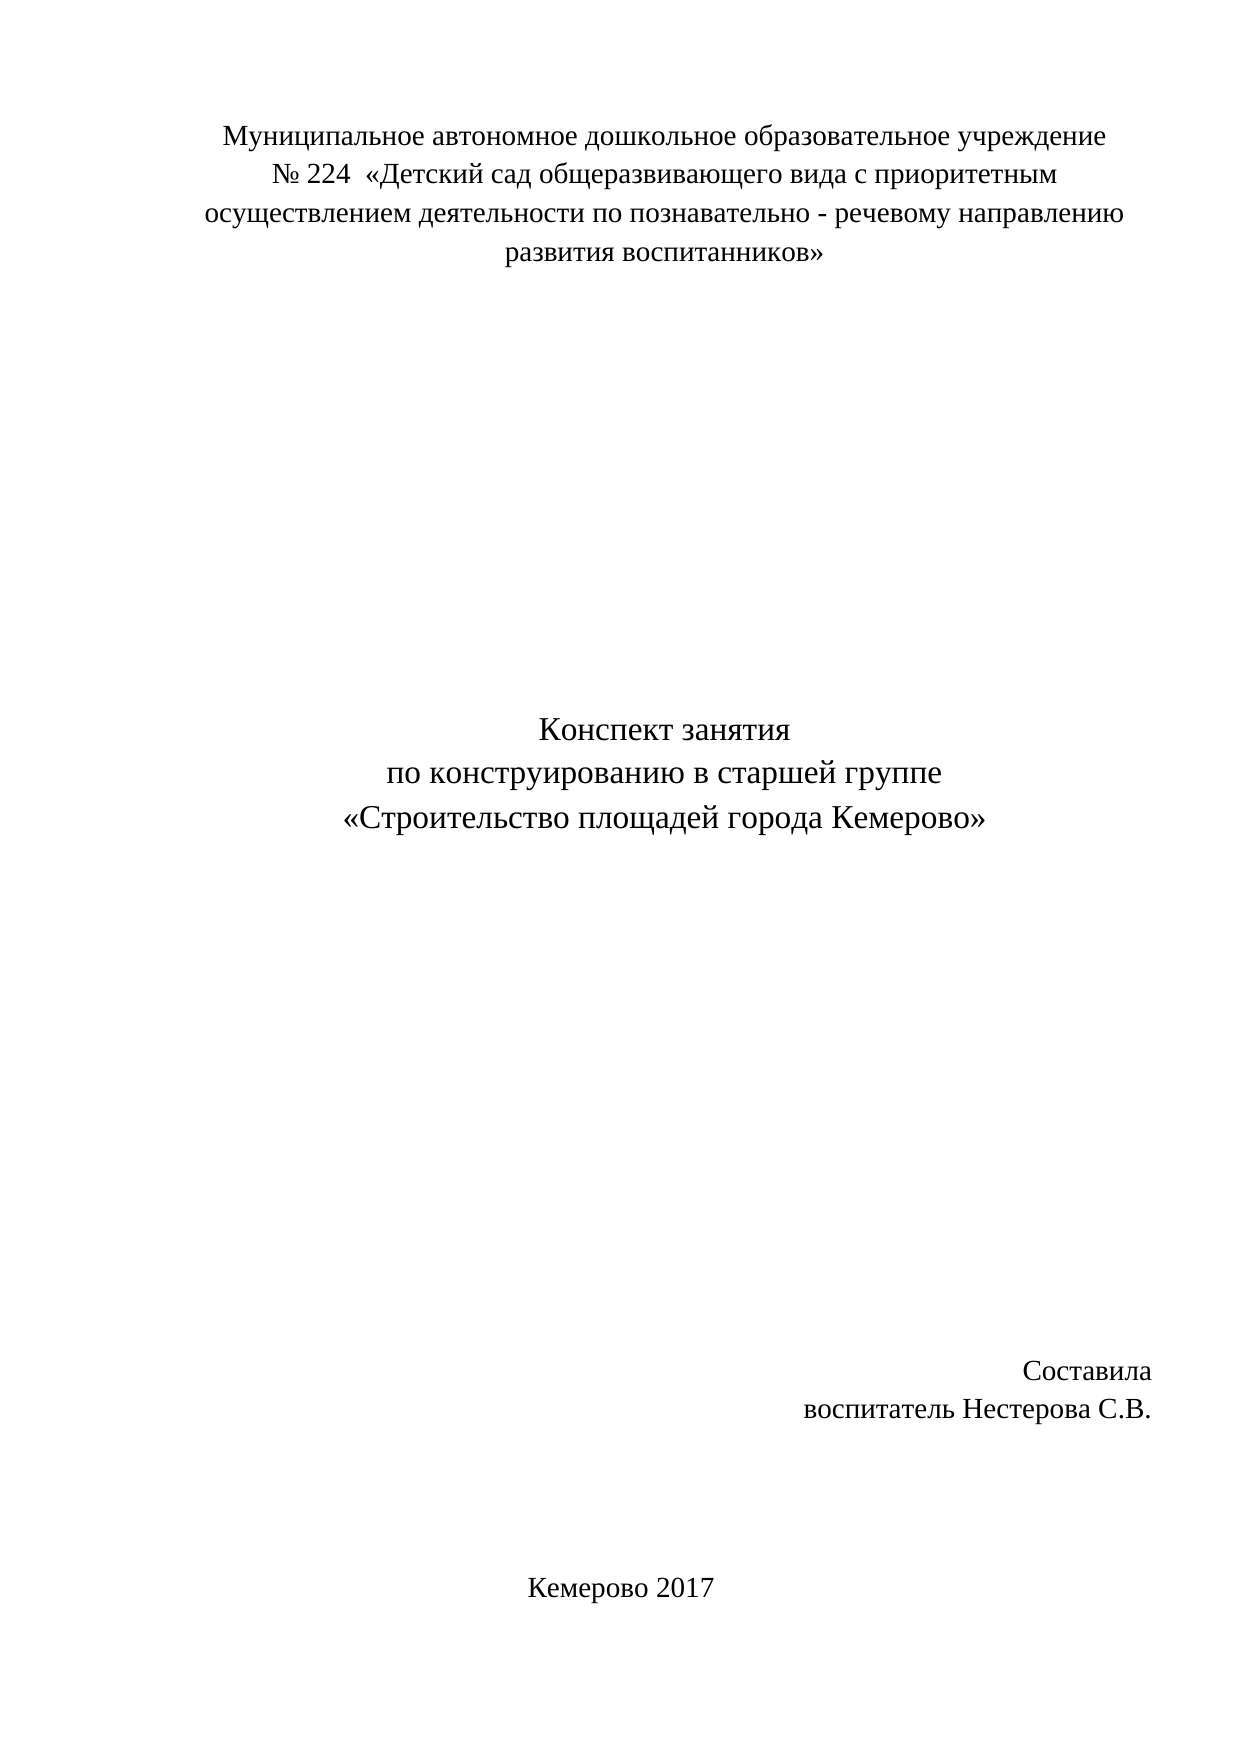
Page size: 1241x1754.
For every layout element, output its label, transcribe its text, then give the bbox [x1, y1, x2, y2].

text Конспект занятия [177, 709, 1152, 747]
text «Строительство площадей города Кемерово» [177, 797, 1152, 835]
text Составила воспитатель Нестерова С.В. [177, 1353, 1152, 1425]
text Кемерово 2017 [177, 1570, 1152, 1603]
text Муниципальное автономное дошкольное образовательное учреждение № 224 «Детский сад общеразвивающего вида с приоритетным осуществлением деятельности по познавательно - речевому направлению развития воспитанников» [177, 118, 1152, 267]
text по конструированию в старшей группе [177, 753, 1152, 791]
